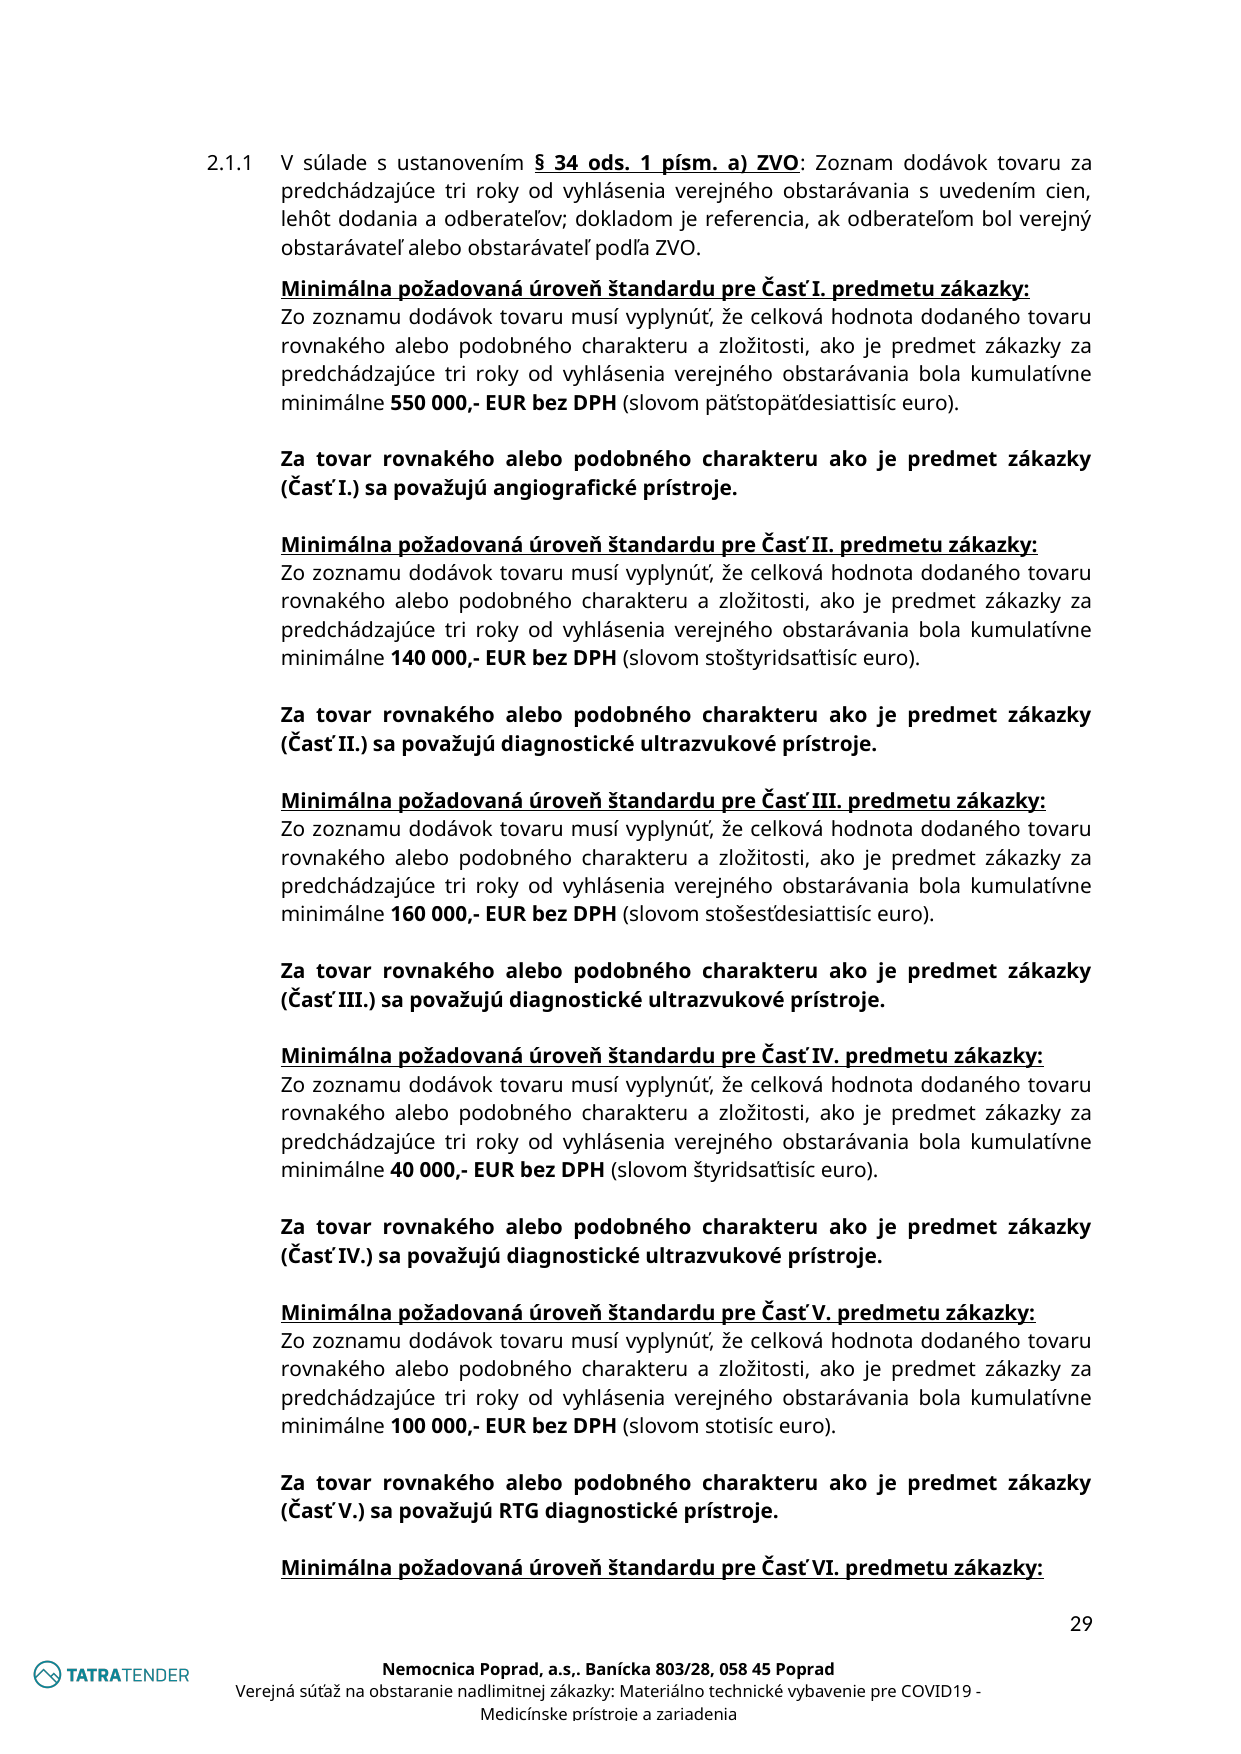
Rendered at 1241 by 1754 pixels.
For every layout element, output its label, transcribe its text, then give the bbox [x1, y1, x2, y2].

subtitle Za tovar rovnakého alebo podobného charakteru ako je predmet zákazky (Časť V.) sa považujú RTG diagnostické prístroje. [281, 1468, 1093, 1525]
subtitle Zo zoznamu dodávok tovaru musí vyplynúť, že celková hodnota dodaného tovaru rovnakého alebo podobného charakteru a zložitosti, ako je predmet zákazky za predchádzajúce tri roky od vyhlásenia verejného obstarávania bola kumulatívne minimálne 100 000,- EUR bez DPH (slovom stotisíc euro). [281, 1326, 1093, 1440]
subtitle Za tovar rovnakého alebo podobného charakteru ako je predmet zákazky (Časť II.) sa považujú diagnostické ultrazvukové prístroje. [281, 700, 1093, 757]
subtitle Minimálna požadovaná úroveň štandardu pre Časť VI. predmetu zákazky: [281, 1553, 1093, 1582]
subtitle Zo zoznamu dodávok tovaru musí vyplynúť, že celková hodnota dodaného tovaru rovnakého alebo podobného charakteru a zložitosti, ako je predmet zákazky za predchádzajúce tri roky od vyhlásenia verejného obstarávania bola kumulatívne minimálne 40 000,- EUR bez DPH (slovom štyridsaťtisíc euro). [281, 1070, 1093, 1184]
subtitle Minimálna požadovaná úroveň štandardu pre Časť V. predmetu zákazky: [281, 1298, 1093, 1326]
list V súlade s ustanovením § 34 ods. 1 písm. a) ZVO: Zoznam dodávok tovaru za predchádzajúce tri roky od vyhlásenia verejného obstarávania s uvedením cien, lehôt dodania a odberateľov; dokladom je referencia, ak odberateľom bol verejný obstarávateľ alebo obstarávateľ podľa ZVO. [207, 148, 1093, 261]
subtitle Zo zoznamu dodávok tovaru musí vyplynúť, že celková hodnota dodaného tovaru rovnakého alebo podobného charakteru a zložitosti, ako je predmet zákazky za predchádzajúce tri roky od vyhlásenia verejného obstarávania bola kumulatívne minimálne 160 000,- EUR bez DPH (slovom stošesťdesiattisíc euro). [281, 814, 1093, 928]
subtitle Za tovar rovnakého alebo podobného charakteru ako je predmet zákazky (Časť IV.) sa považujú diagnostické ultrazvukové prístroje. [281, 1212, 1093, 1269]
picture [26, 1647, 202, 1700]
subtitle Minimálna požadovaná úroveň štandardu pre Časť II. predmetu zákazky: [281, 530, 1093, 558]
subtitle Zo zoznamu dodávok tovaru musí vyplynúť, že celková hodnota dodaného tovaru rovnakého alebo podobného charakteru a zložitosti, ako je predmet zákazky za predchádzajúce tri roky od vyhlásenia verejného obstarávania bola kumulatívne minimálne 140 000,- EUR bez DPH (slovom stoštyridsaťtisíc euro). [281, 558, 1093, 672]
subtitle Minimálna požadovaná úroveň štandardu pre Časť IV. predmetu zákazky: [281, 1042, 1093, 1070]
subtitle Minimálna požadovaná úroveň štandardu pre Časť I. predmetu zákazky: [281, 274, 1093, 302]
subtitle Minimálna požadovaná úroveň štandardu pre Časť III. predmetu zákazky: [281, 786, 1093, 814]
subtitle Zo zoznamu dodávok tovaru musí vyplynúť, že celková hodnota dodaného tovaru rovnakého alebo podobného charakteru a zložitosti, ako je predmet zákazky za predchádzajúce tri roky od vyhlásenia verejného obstarávania bola kumulatívne minimálne 550 000,- EUR bez DPH (slovom päťstopäťdesiattisíc euro). [281, 302, 1093, 416]
subtitle Za tovar rovnakého alebo podobného charakteru ako je predmet zákazky (Časť III.) sa považujú diagnostické ultrazvukové prístroje. [281, 956, 1093, 1013]
subtitle Za tovar rovnakého alebo podobného charakteru ako je predmet zákazky (Časť I.) sa považujú angiografické prístroje. [281, 444, 1093, 501]
